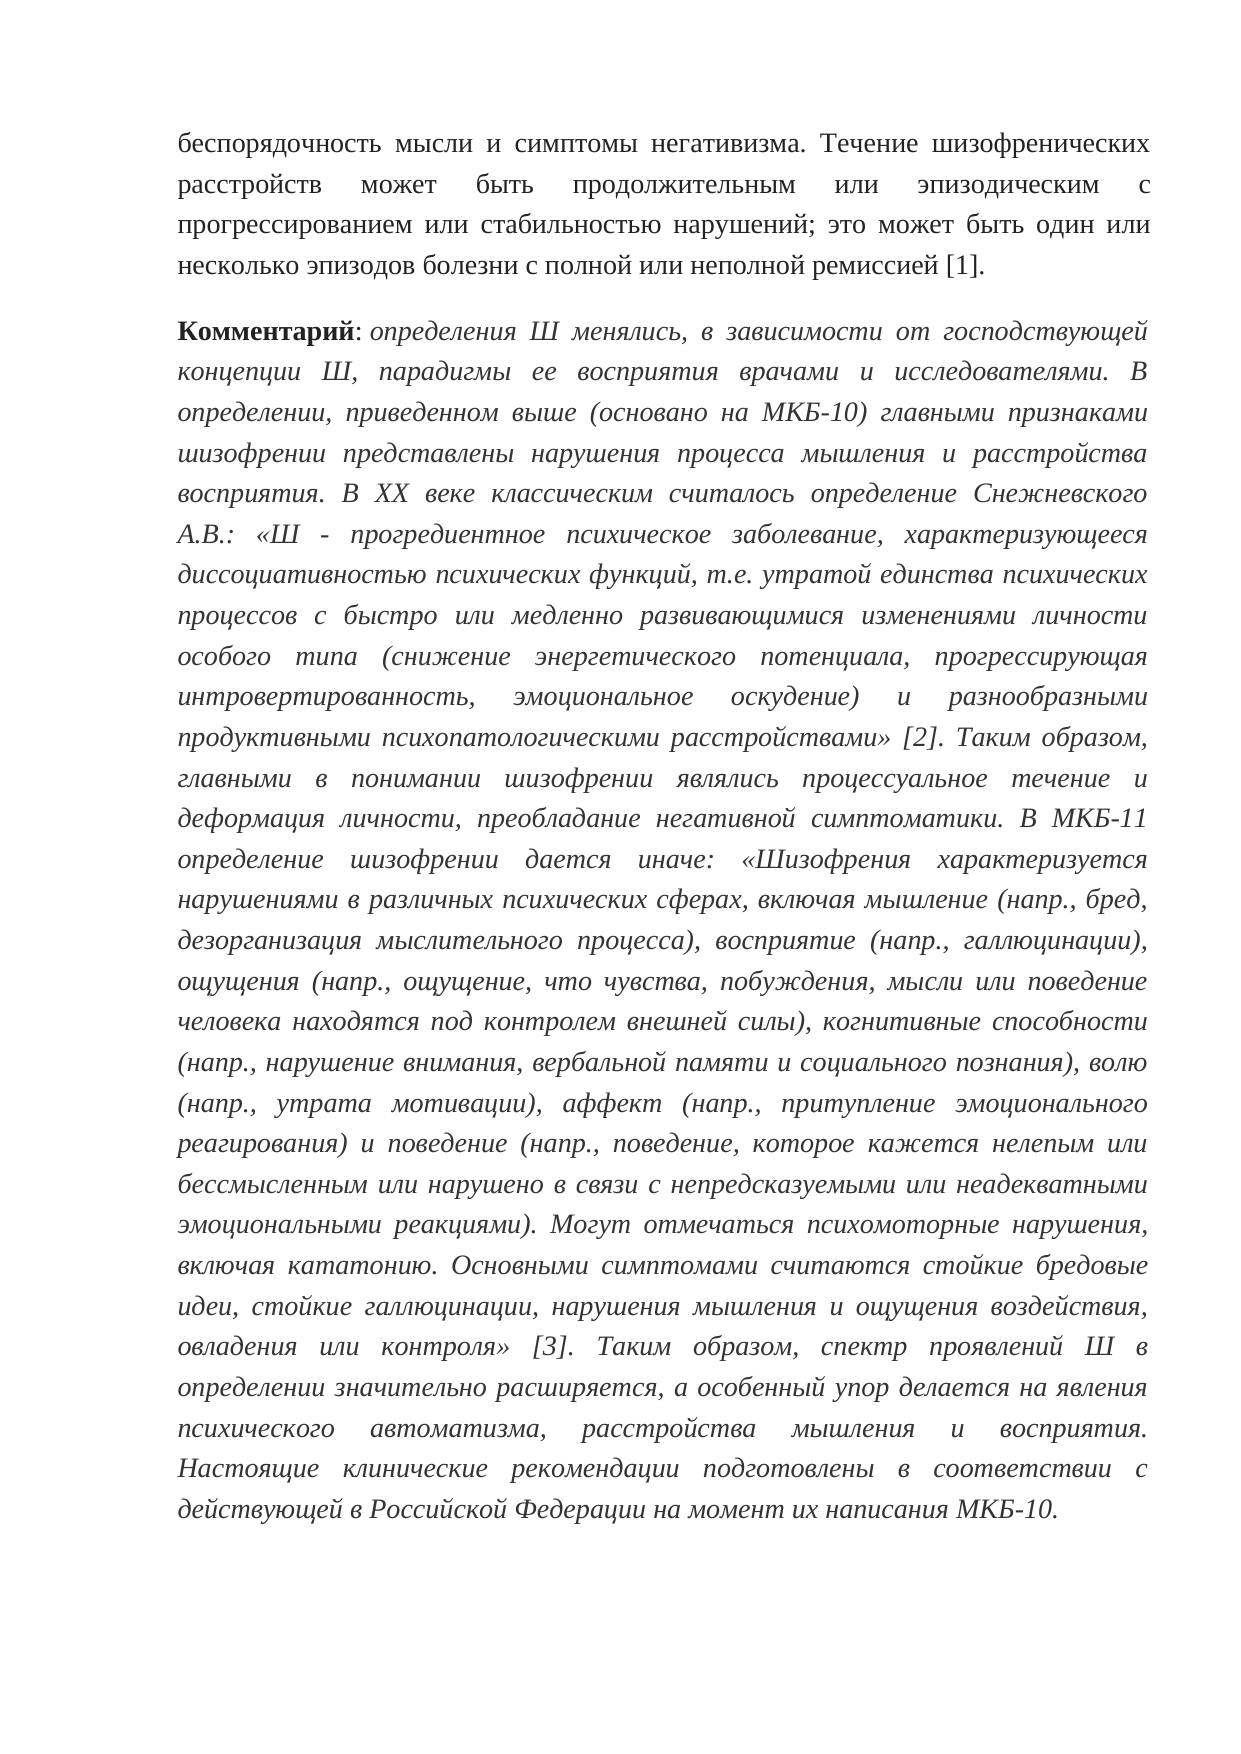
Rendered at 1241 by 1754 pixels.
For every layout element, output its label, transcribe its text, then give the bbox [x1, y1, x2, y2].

text Комментарий: определения Ш менялись, в зависимости от господствующей концепции Ш, парадигмы ее восприятия врачами и исследователями. В определении, приведенном выше (основано на МКБ-10) главными признаками шизофрении представлены нарушения процесса мышления и расстройства восприятия. В XX веке классическим считалось определение Снежневского А.В.: «Ш - прогредиентное психическое заболевание, характеризующееся диссоциативностью психических функций, т.е. утратой единства психических процессов с быстро или медленно развивающимися изменениями личности особого типа (снижение энергетического потенциала, прогрессирующая интровертированность, эмоциональное оскудение) и разнообразными продуктивными психопатологическими расстройствами» [2]. Таким образом, главными в понимании шизофрении являлись процессуальное течение и деформация личности, преобладание негативной симптоматики. В МКБ-11 определение шизофрении дается иначе: «Шизофрения характеризуется нарушениями в различных психических сферах, включая мышление (напр., бред, дезорганизация мыслительного процесса), восприятие (напр., галлюцинации), ощущения (напр., ощущение, что чувства, побуждения, мысли или поведение человека находятся под контролем внешней силы), когнитивные способности (напр., нарушение внимания, вербальной памяти и социального познания), волю (напр., утрата мотивации), аффект (напр., притупление эмоционального реагирования) и поведение (напр., поведение, которое кажется нелепым или бессмысленным или нарушено в связи с непредсказуемыми или неадекватными эмоциональными реакциями). Могут отмечаться психомоторные нарушения, включая кататонию. Основными симптомами считаются стойкие бредовые идеи, стойкие галлюцинации, нарушения мышления и ощущения воздействия, овладения или контроля» [3]. Таким образом, спектр проявлений Ш в определении значительно расширяется, а особенный упор делается на явления психического автоматизма, расстройства мышления и восприятия. Настоящие клинические рекомендации подготовлены в соответствии с действующей в Российской Федерации на момент их написания МКБ-10. [177, 306, 1152, 1524]
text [177, 118, 1152, 281]
